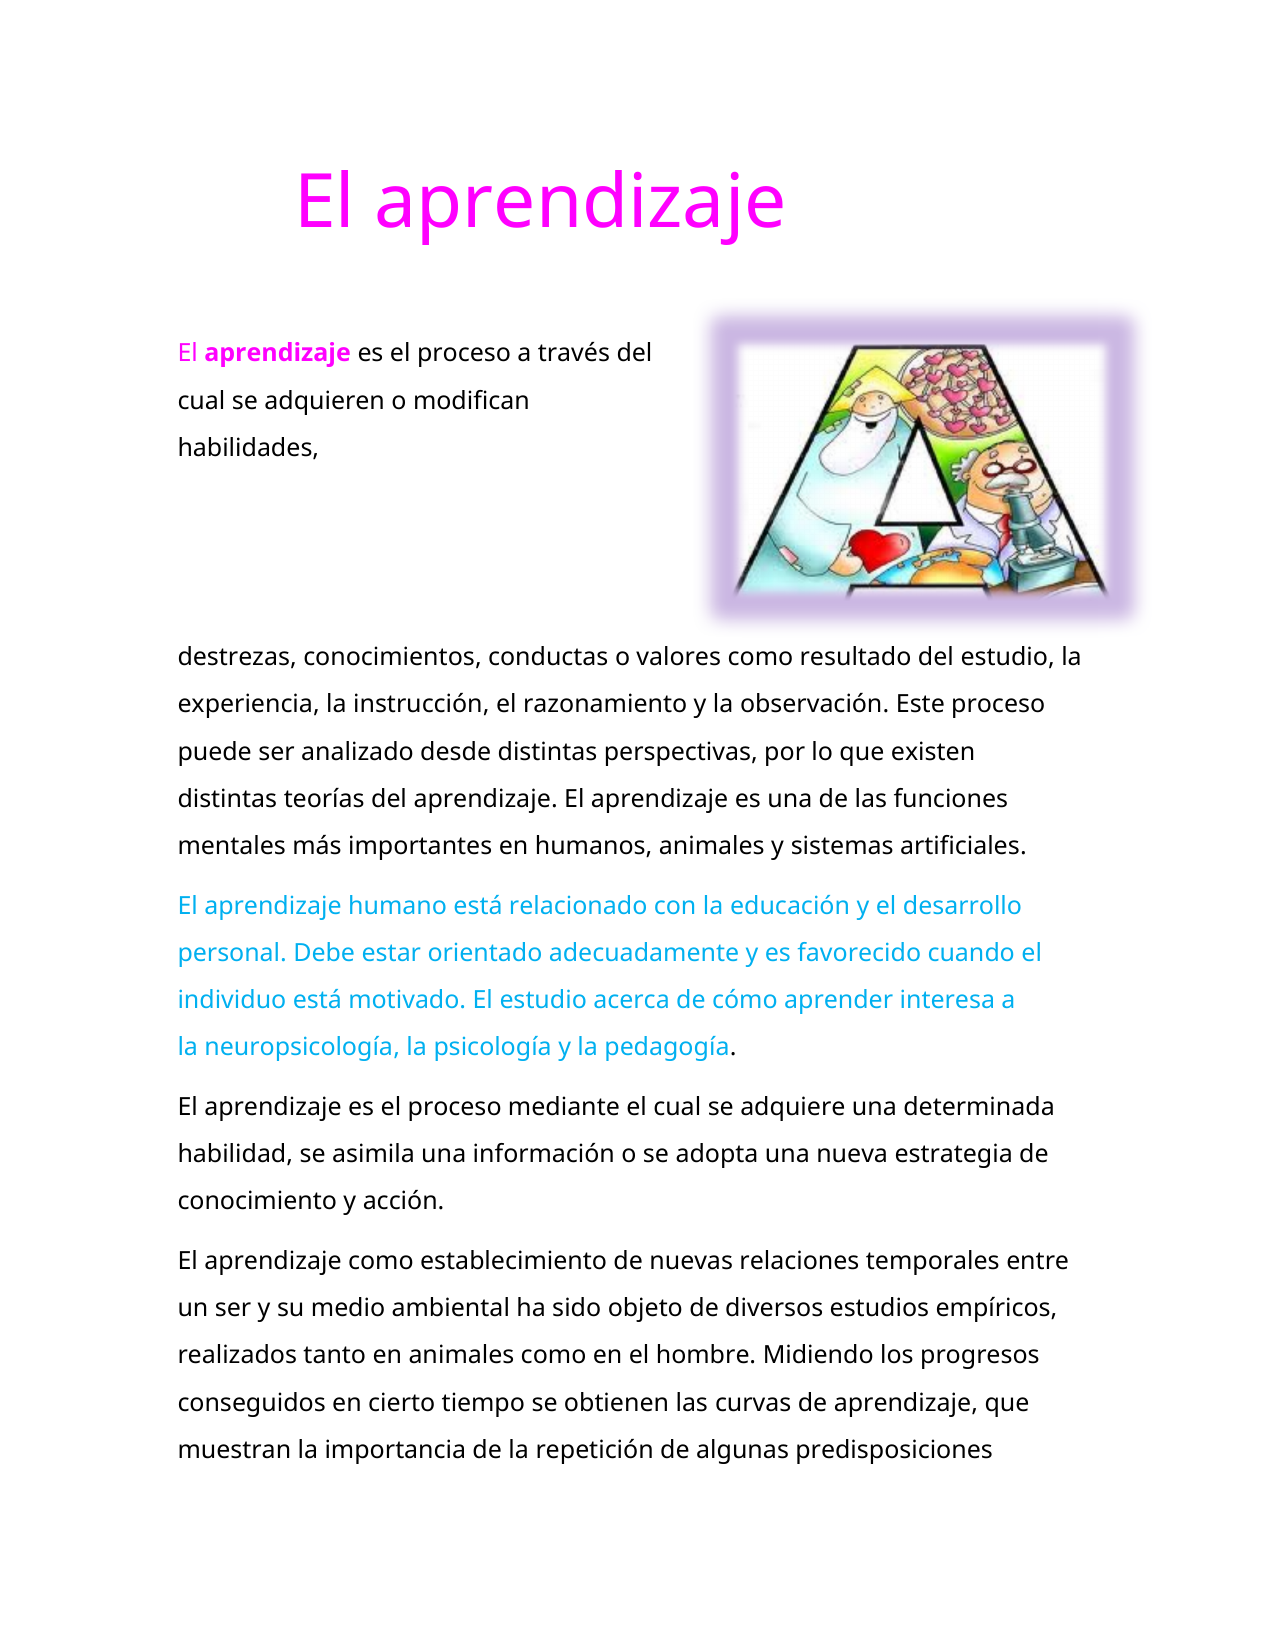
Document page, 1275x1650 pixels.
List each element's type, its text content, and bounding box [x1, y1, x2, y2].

text El aprendizaje [177, 148, 1098, 250]
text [177, 1229, 1098, 1465]
text El aprendizaje es el proceso mediante el cual se adquiere una determinada habilidad, se asimila una información o se adopta una nueva estrategia de conocimiento y acción. [177, 1075, 1098, 1217]
text El aprendizaje es el proceso a través del cual se adquieren o modifican habilidades, destrezas, conocimientos, conductas o valores como resultado del estudio, la experiencia, la instrucción, el razonamiento y la observación. Este proceso puede ser analizado desde distintas perspectivas, por lo que existen distintas teorías del aprendizaje. El aprendizaje es una de las funciones mentales más importantes en humanos, animales y sistemas artificiales. [177, 322, 1098, 862]
picture [744, 350, 1100, 586]
text El aprendizaje humano está relacionado con la educación y el desarrollo personal. Debe estar orientado adecuadamente y es favorecido cuando el individuo está motivado. El estudio acerca de cómo aprender interesa a la neuropsicología, la psicología y la pedagogía. [177, 874, 1098, 1063]
